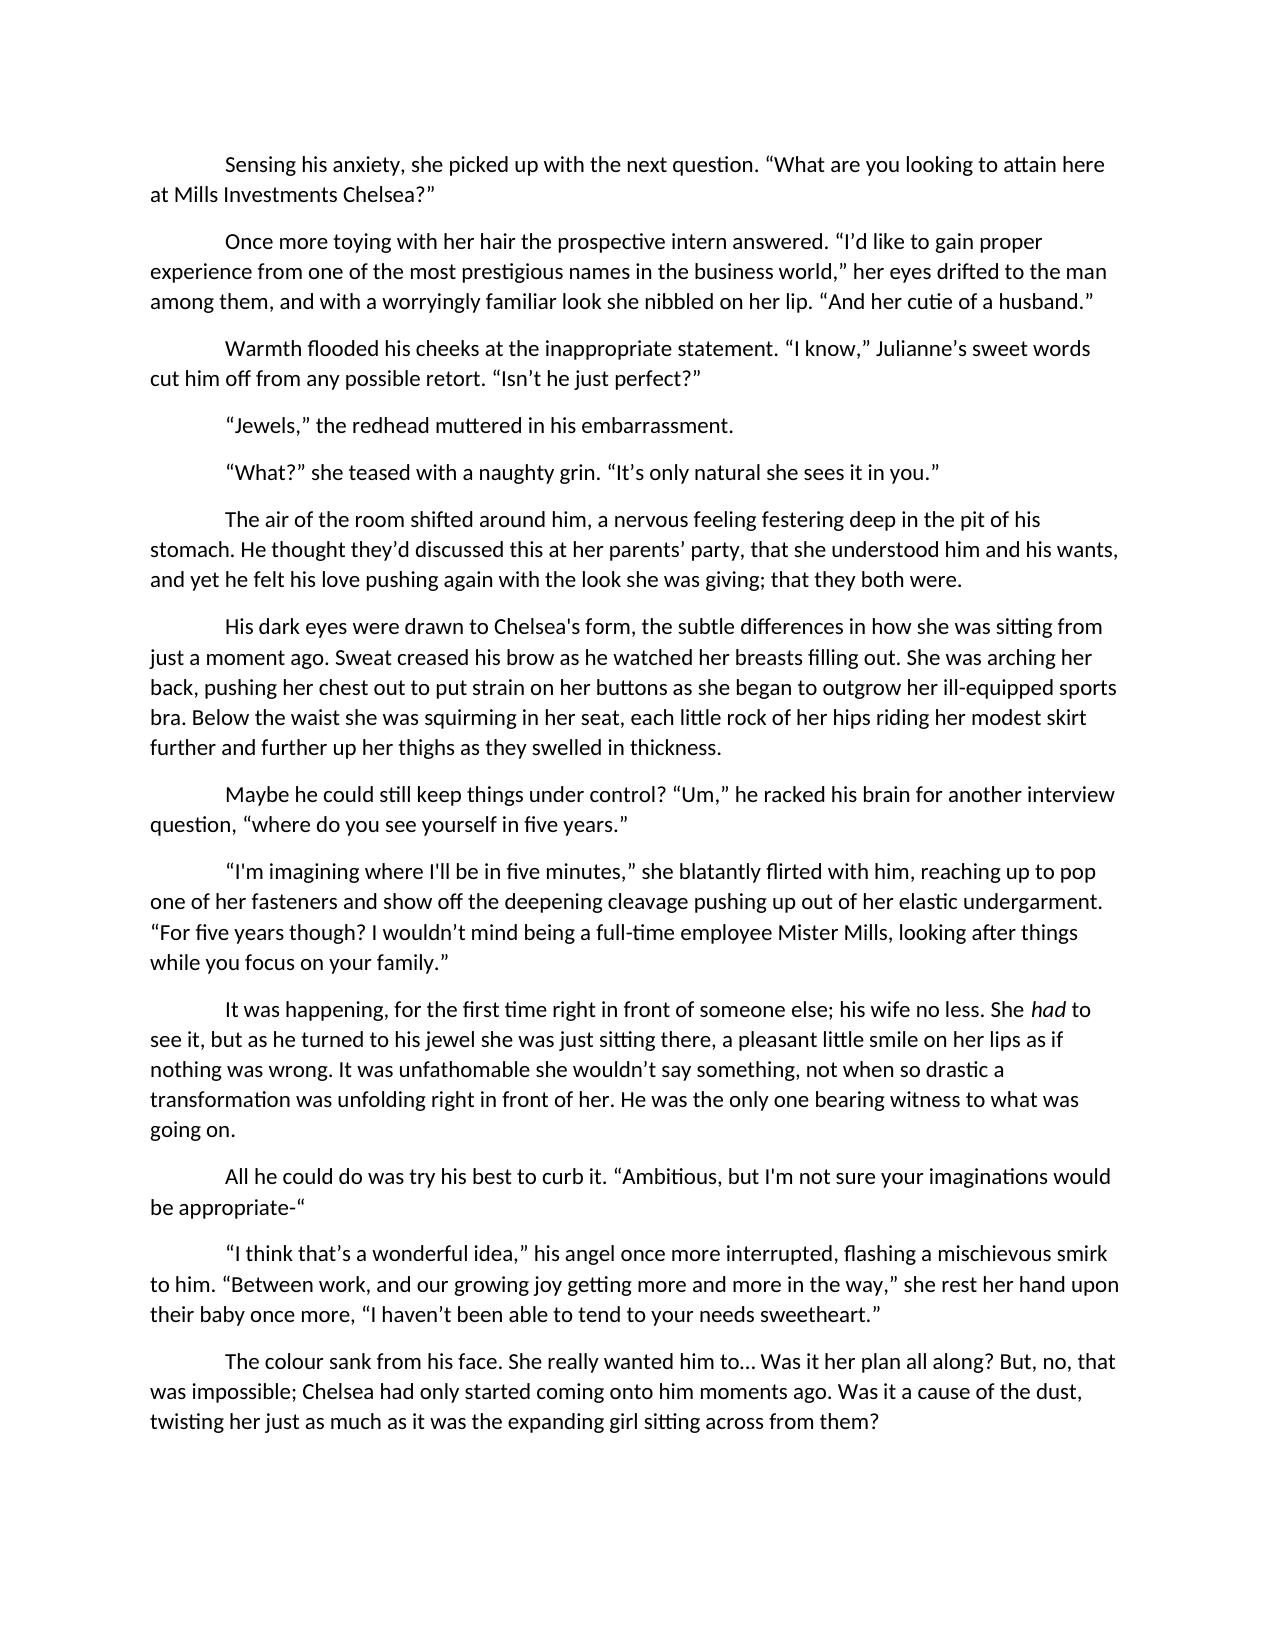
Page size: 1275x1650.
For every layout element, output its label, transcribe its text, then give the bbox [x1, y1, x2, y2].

text The air of the room shifted around him, a nervous feeling festering deep in the pit of his stomach. He thought they’d discussed this at her parents’ party, that she understood him and his wants, and yet he felt his love pushing again with the look she was giving; that they both were. [150, 505, 1125, 594]
text Sensing his anxiety, she picked up with the next question. “What are you looking to attain here at Mills Investments Chelsea?” [150, 150, 1125, 208]
text The colour sank from his face. She really wanted him to… Was it her plan all along? But, no, that was impossible; Chelsea had only started coming onto him moments ago. Was it a cause of the dust, twisting her just as much as it was the expanding girl sitting across from them? [150, 1347, 1125, 1435]
text It was happening, for the first time right in front of someone else; his wife no less. She had to see it, but as he turned to his jewel she was just sitting there, a pleasant little smile on her lips as if nothing was wrong. It was unfathomable she wouldn’t say something, not when so drastic a transformation was unfolding right in front of her. He was the only one bearing witness to what was going on. [150, 995, 1125, 1144]
text “Jewels,” the redhead muttered in his embarrassment. [150, 411, 1125, 439]
text “I think that’s a wonderful idea,” his angel once more interrupted, flashing a mischievous smirk to him. “Between work, and our growing joy getting more and more in the way,” she rest her hand upon their baby once more, “I haven’t been able to tend to your needs sweetheart.” [150, 1239, 1125, 1328]
text “What?” she teased with a naughty grin. “It’s only natural she sees it in you.” [150, 458, 1125, 486]
text Maybe he could still keep things under control? “Um,” he racked his brain for another interview question, “where do you see yourself in five years.” [150, 780, 1125, 838]
text Once more toying with her hair the prospective intern answered. “I’d like to gain proper experience from one of the most prestigious names in the business world,” her eyes drifted to the man among them, and with a worryingly familiar look she nibbled on her lip. “And her cutie of a husband.” [150, 227, 1125, 316]
text “I'm imagining where I'll be in five minutes,” she blatantly flirted with him, reaching up to pop one of her fasteners and show off the deepening cleavage pushing up out of her elastic undergarment. “For five years though? I wouldn’t mind being a full-time employee Mister Mills, looking after things while you focus on your family.” [150, 857, 1125, 976]
text His dark eyes were drawn to Chelsea's form, the subtle differences in how she was sitting from just a moment ago. Sweat creased his brow as he watched her breasts filling out. She was arching her back, pushing her chest out to put strain on her buttons as she began to outgrow her ill-equipped sports bra. Below the waist she was squirming in her seat, each little rock of her hips riding her modest skirt further and further up her thighs as they swelled in thickness. [150, 612, 1125, 761]
text Warmth flooded his cheeks at the inappropriate statement. “I know,” Julianne’s sweet words cut him off from any possible retort. “Isn’t he just perfect?” [150, 334, 1125, 393]
text All he could do was try his best to curb it. “Ambitious, but I'm not sure your imaginations would be appropriate-“ [150, 1162, 1125, 1221]
